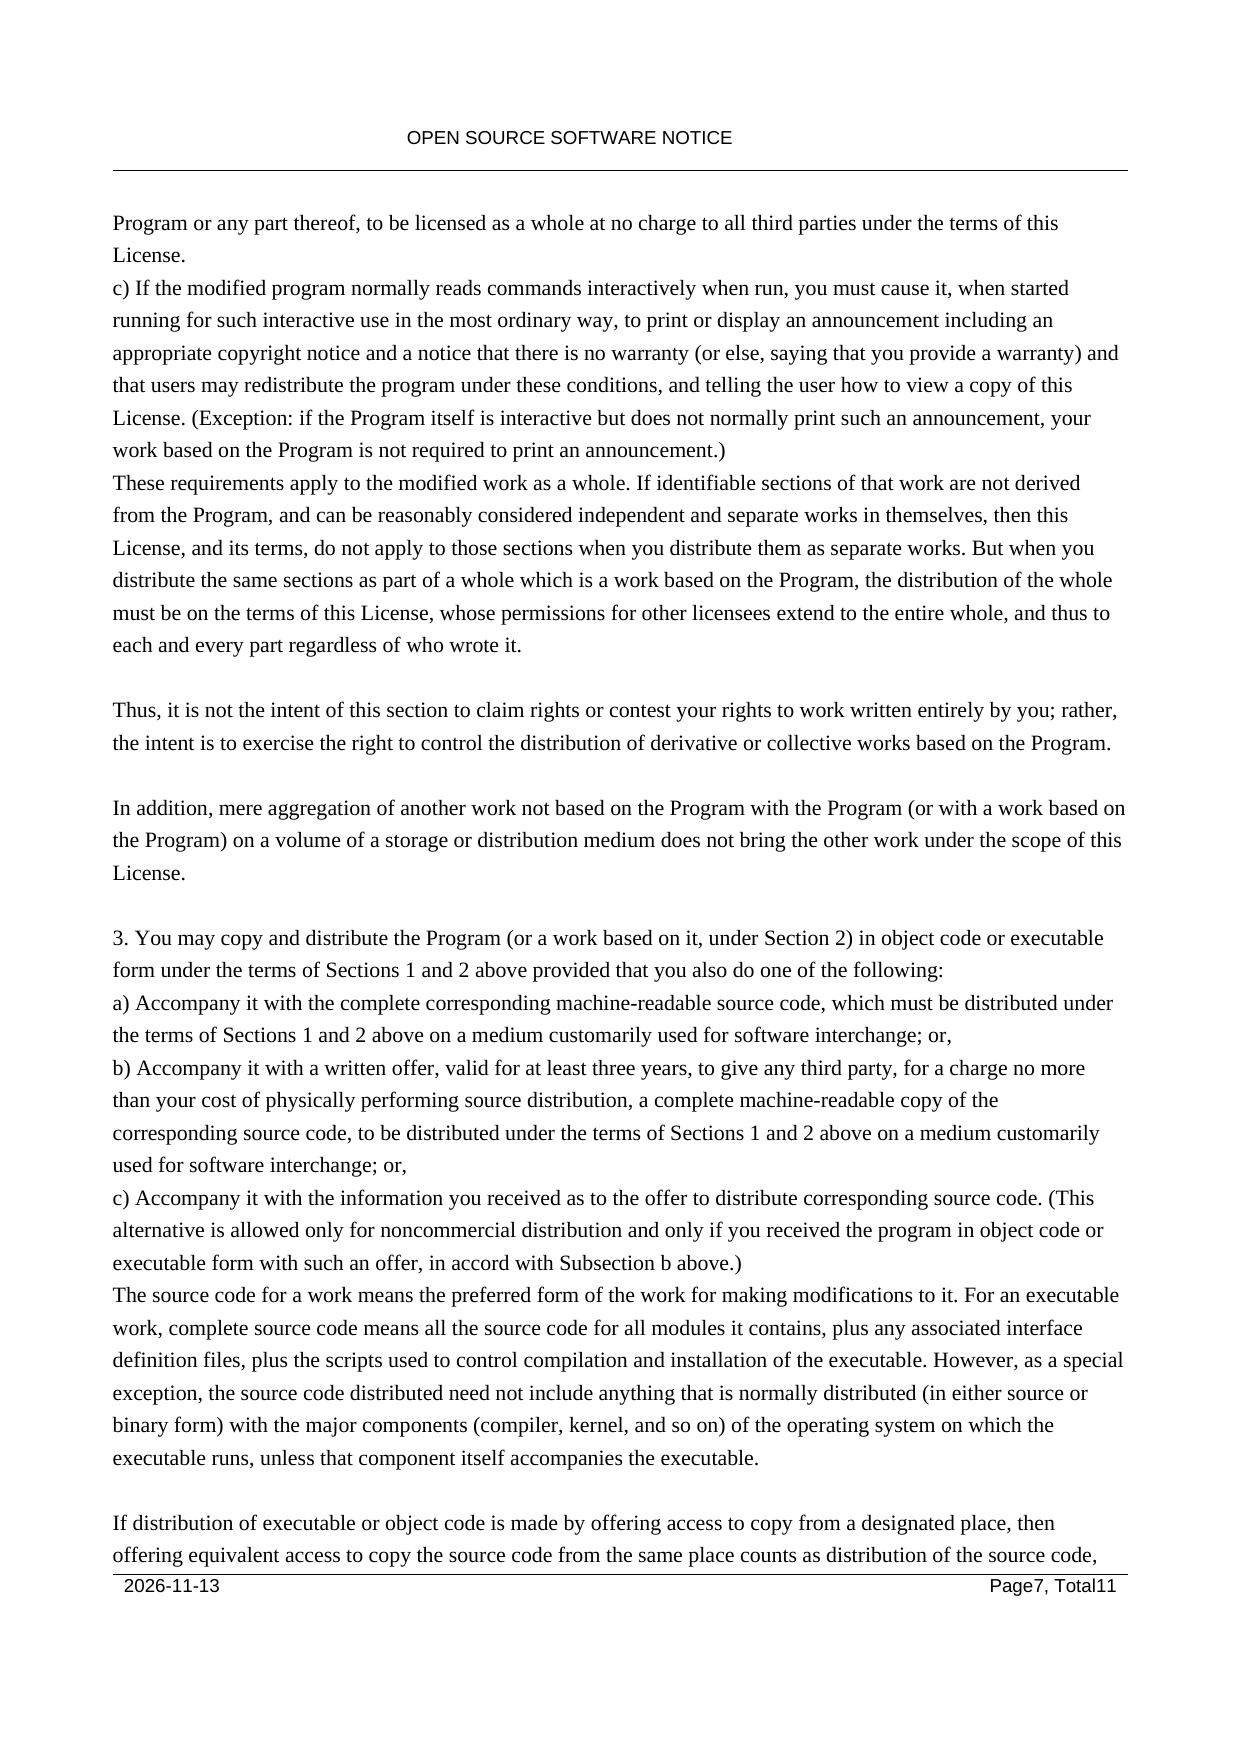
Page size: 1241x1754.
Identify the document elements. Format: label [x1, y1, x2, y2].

text [112, 206, 1128, 1571]
